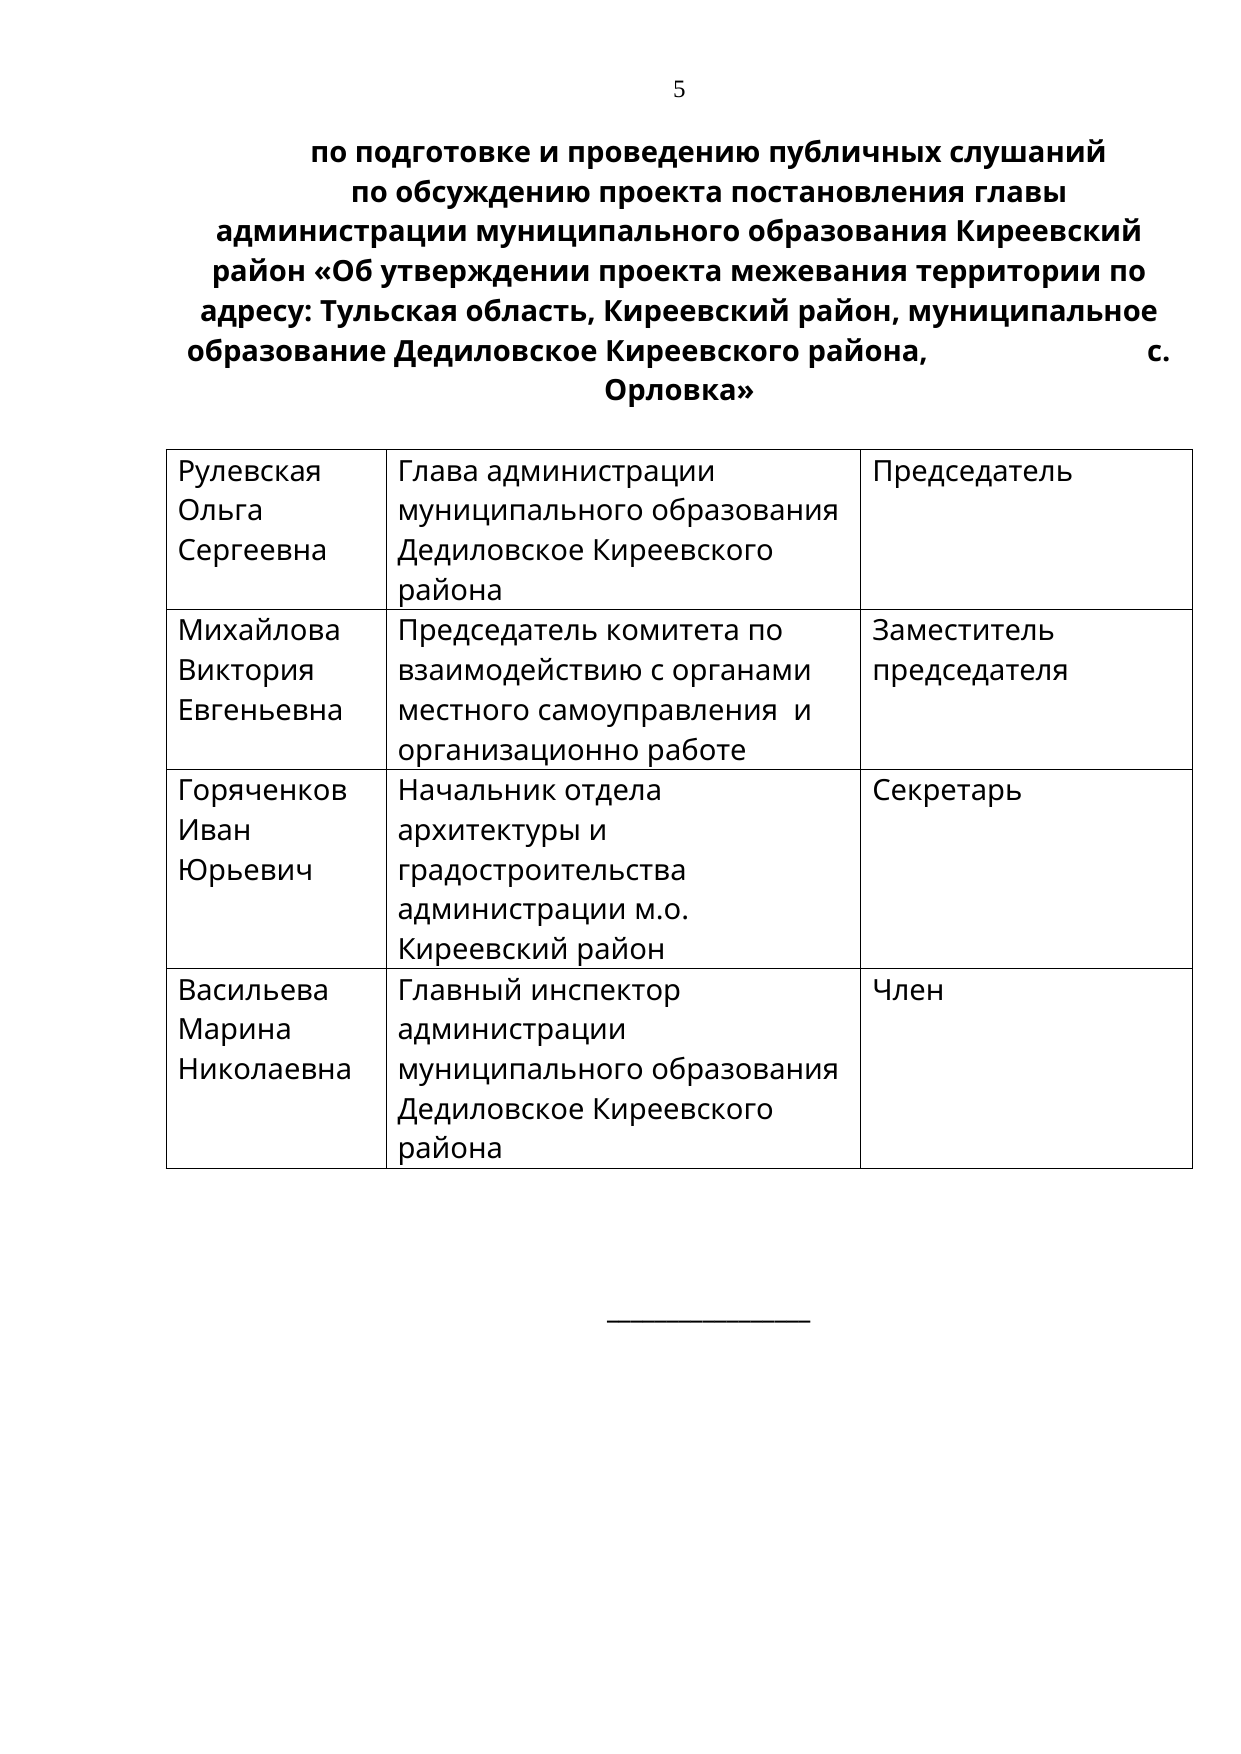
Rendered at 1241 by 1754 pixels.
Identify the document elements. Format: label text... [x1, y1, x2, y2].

table_cell Горяченков Иван Юрьевич [167, 770, 386, 968]
table_cell Главный инспектор администрации муниципального образования Дедиловское Киреевского района [387, 969, 860, 1167]
table_cell Васильева Марина Николаевна [167, 969, 386, 1167]
table_cell Заместитель председателя [861, 610, 1192, 768]
text по подготовке и проведению публичных слушаний [177, 131, 1181, 171]
table_header Рулевская Ольга Сергеевна [167, 450, 386, 609]
table_header Председатель [861, 450, 1192, 609]
table_cell Член [861, 969, 1192, 1167]
text _________________ [177, 1287, 1181, 1327]
table_cell Председатель комитета по взаимодействию с органами местного самоуправления и организационно работе [387, 610, 860, 768]
table_cell Секретарь [861, 770, 1192, 968]
table_header Глава администрации муниципального образования Дедиловское Киреевского района [387, 450, 860, 609]
table_cell Михайлова Виктория Евгеньевна [167, 610, 386, 768]
text по обсуждению проекта постановления главы администрации муниципального образования Киреевский район «Об утверждении проекта межевания территории по адресу: Тульская область, Киреевский район, муниципальное образование Дедиловское Киреевского района, с. Орловка» [177, 171, 1181, 409]
table_cell Начальник отдела архитектуры и градостроительства администрации м.о. Киреевский район [387, 770, 860, 968]
